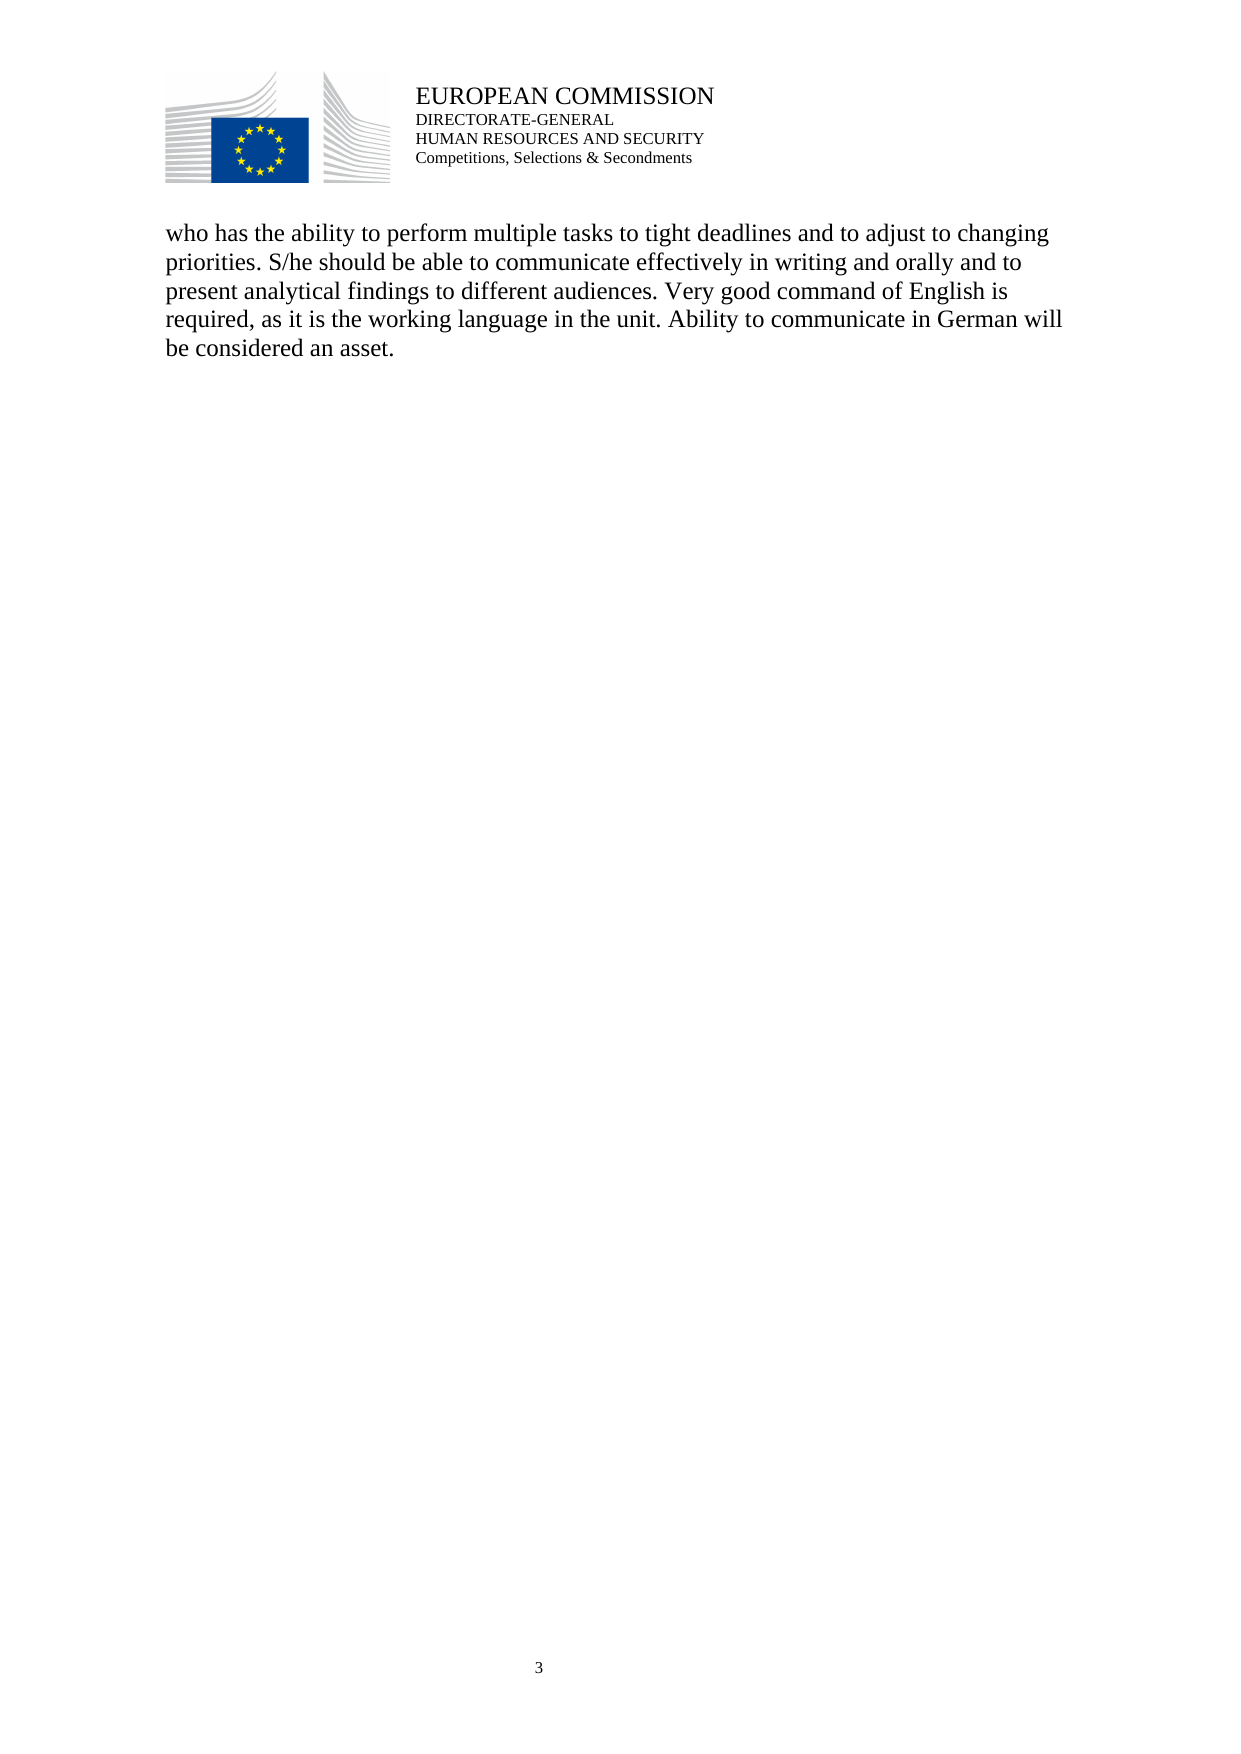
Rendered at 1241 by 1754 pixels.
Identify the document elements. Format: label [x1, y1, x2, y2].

picture [165, 71, 391, 183]
text [165, 134, 1063, 362]
